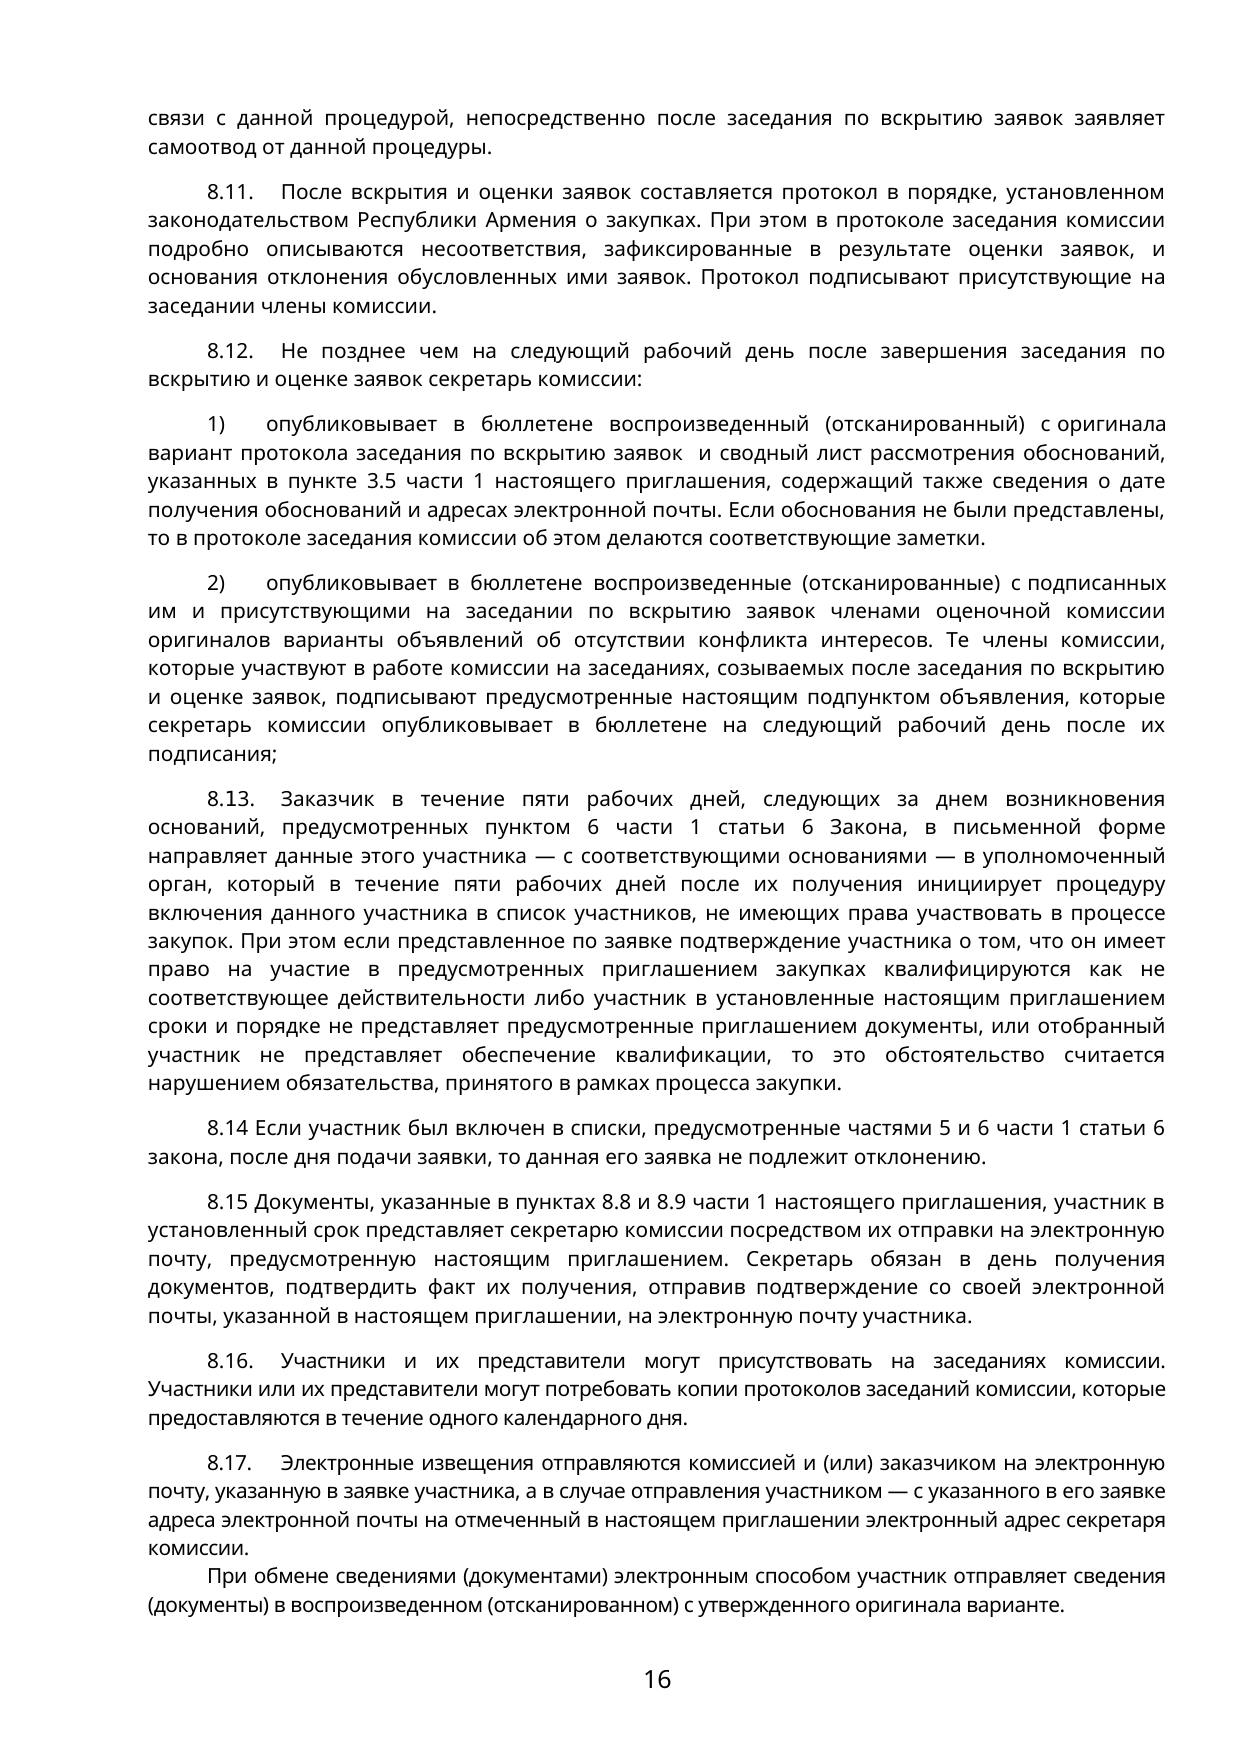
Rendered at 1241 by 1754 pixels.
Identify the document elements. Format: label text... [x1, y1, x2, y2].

text 8.13. Заказчик в течение пяти рабочих дней, следующих за днем возникновения оснований, предусмотренных пунктом 6 части 1 статьи 6 Закона, в письменной форме направляет данные этого участника — с соответствующими основаниями — в уполномоченный орган, который в течение пяти рабочих дней после их получения инициирует процедуру включения данного участника в список участников, не имеющих права участвовать в процессе закупок. При этом если представленное по заявке подтверждение участника о том, что он имеет право на участие в предусмотренных приглашением закупках квалифицируются как не соответствующее действительности либо участник в установленные настоящим приглашением сроки и порядке не представляет предусмотренные приглашением документы, или отобранный участник не представляет обеспечение квалификации, то это обстоятельство считается нарушением обязательства, принятого в рамках процесса закупки. [148, 784, 1167, 1097]
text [148, 103, 1167, 160]
text 1) опубликовывает в бюллетене воспроизведенный (отсканированный) с оригинала вариант протокола заседания по вскрытию заявок и сводный лист рассмотрения обоснований, указанных в пункте 3.5 части 1 настоящего приглашения, содержащий также сведения о дате получения обоснований и адресах электронной почты. Если обоснования не были представлены, то в протоколе заседания комиссии об этом делаются соответствующие заметки. [148, 409, 1167, 552]
text 8.17. Электронные извещения отправляются комиссией и (или) заказчиком на электронную почту, указанную в заявке участника, а в случае отправления участником — с указанного в его заявке адреса электронной почты на отмеченный в настоящем приглашении электронный адрес секретаря комиссии. [148, 1448, 1167, 1562]
text 8.15 Документы, указанные в пунктах 8.8 и 8.9 части 1 настоящего приглашения, участник в установленный срок представляет секретарю комиссии посредством их отправки на электронную почту, предусмотренную настоящим приглашением. Секретарь обязан в день получения документов, подтвердить факт их получения, отправив подтверждение со своей электронной почты, указанной в настоящем приглашении, на электронную почту участника. [148, 1187, 1167, 1329]
text 2) опубликовывает в бюллетене воспроизведенные (отсканированные) с подписанных им и присутствующими на заседании по вскрытию заявок членами оценочной комиссии оригиналов варианты объявлений об отсутствии конфликта интересов. Те члены комиссии, которые участвуют в работе комиссии на заседаниях, созываемых после заседания по вскрытию и оценке заявок, подписывают предусмотренные настоящим подпунктом объявления, которые секретарь комиссии опубликовывает в бюллетене на следующий рабочий день после их подписания; [148, 568, 1167, 767]
text При обмене сведениями (документами) электронным способом участник отправляет сведения (документы) в воспроизведенном (отсканированном) с утвержденного оригинала варианте. [148, 1562, 1167, 1618]
text 8.12. Не позднее чем на следующий рабочий день после завершения заседания по вскрытию и оценке заявок секретарь комиссии: [148, 336, 1167, 393]
text 8.14 Если участник был включен в списки, предусмотренные частями 5 и 6 части 1 статьи 6 закона, после дня подачи заявки, то данная его заявка не подлежит отклонению. [148, 1113, 1167, 1170]
text 8.16. Участники и их представители могут присутствовать на заседаниях комиссии. Участники или их представители могут потребовать копии протоколов заседаний комиссии, которые предоставляются в течение одного календарного дня. [148, 1346, 1167, 1431]
text 8.11. После вскрытия и оценки заявок составляется протокол в порядке, установленном законодательством Республики Армения о закупках. При этом в протоколе заседания комиссии подробно описываются несоответствия, зафиксированные в результате оценки заявок, и основания отклонения обусловленных ими заявок. Протокол подписывают присутствующие на заседании члены комиссии. [148, 177, 1167, 319]
